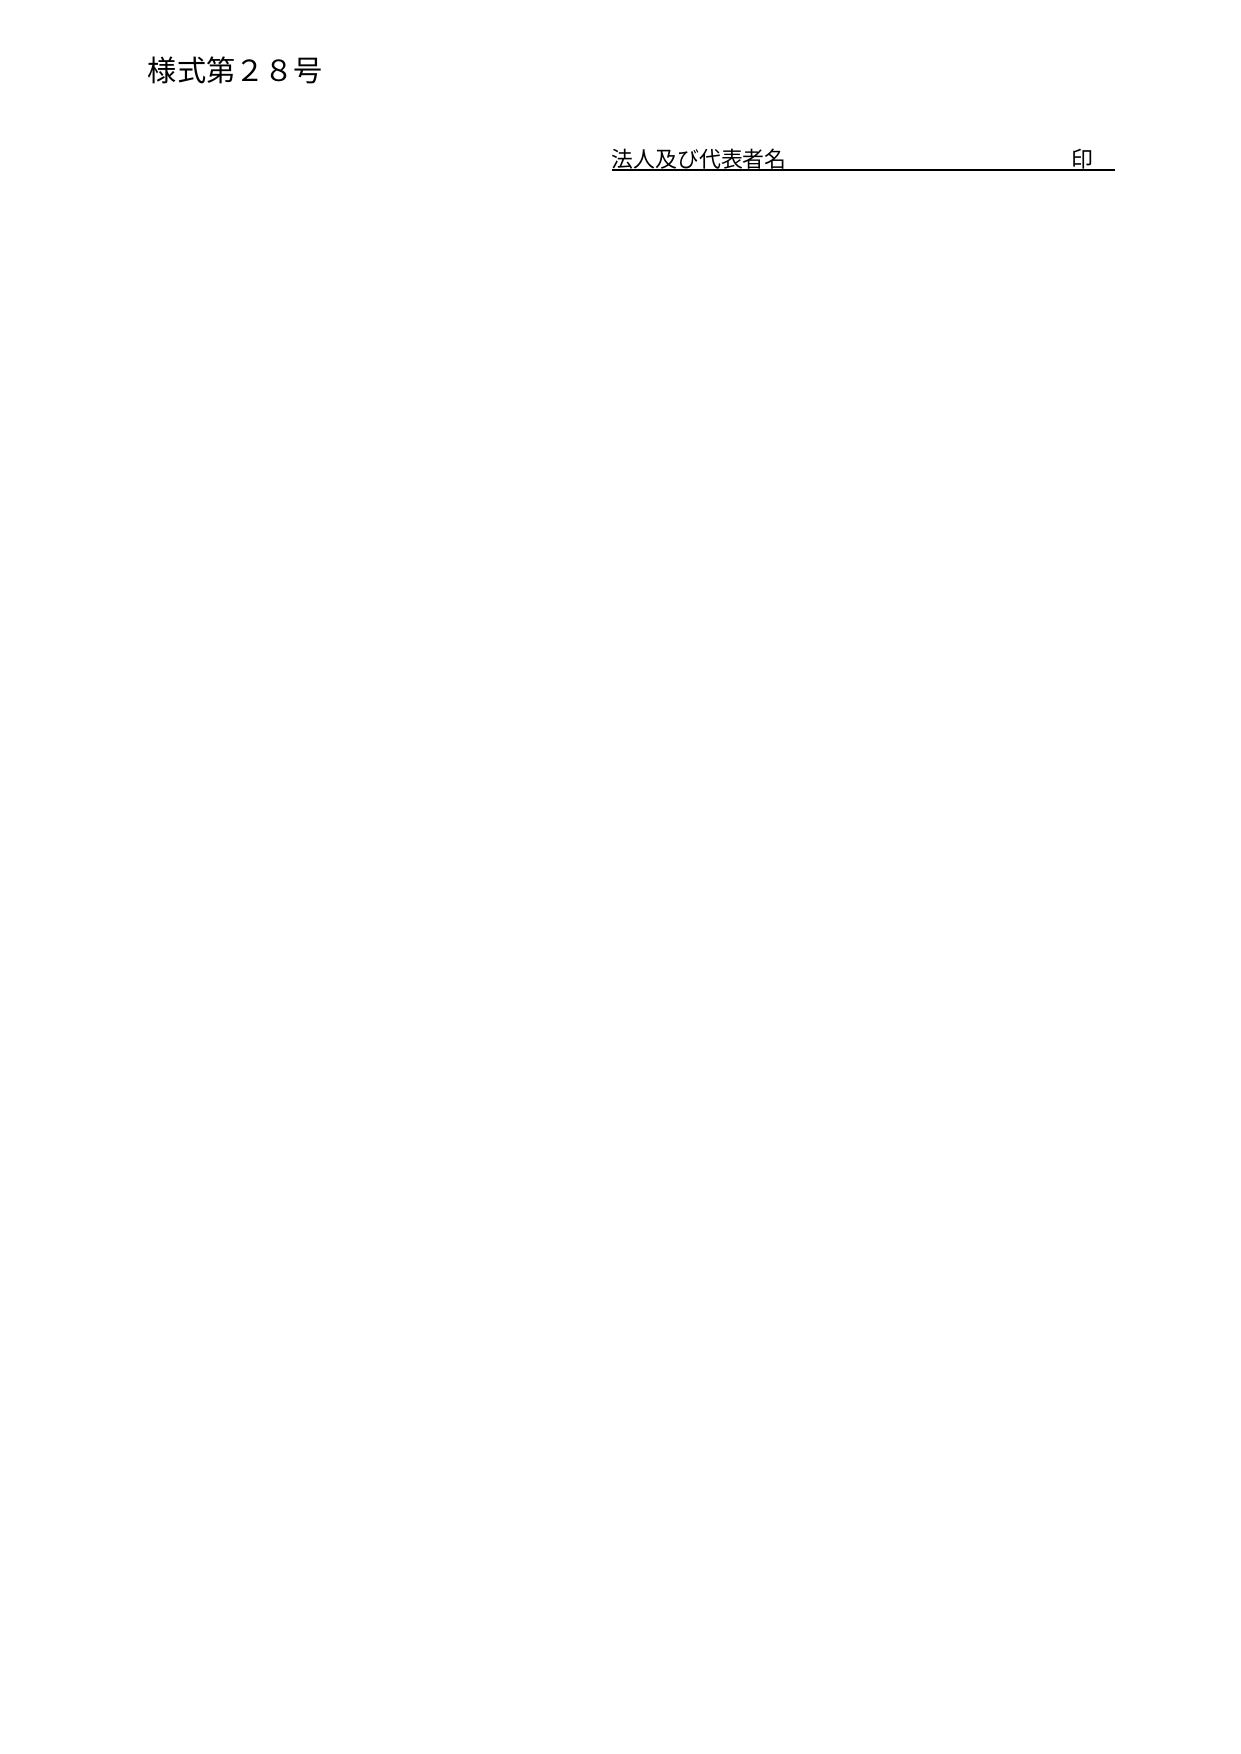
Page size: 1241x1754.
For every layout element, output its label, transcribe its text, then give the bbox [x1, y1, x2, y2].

text 法人及び代表者名 印 [148, 141, 1092, 175]
